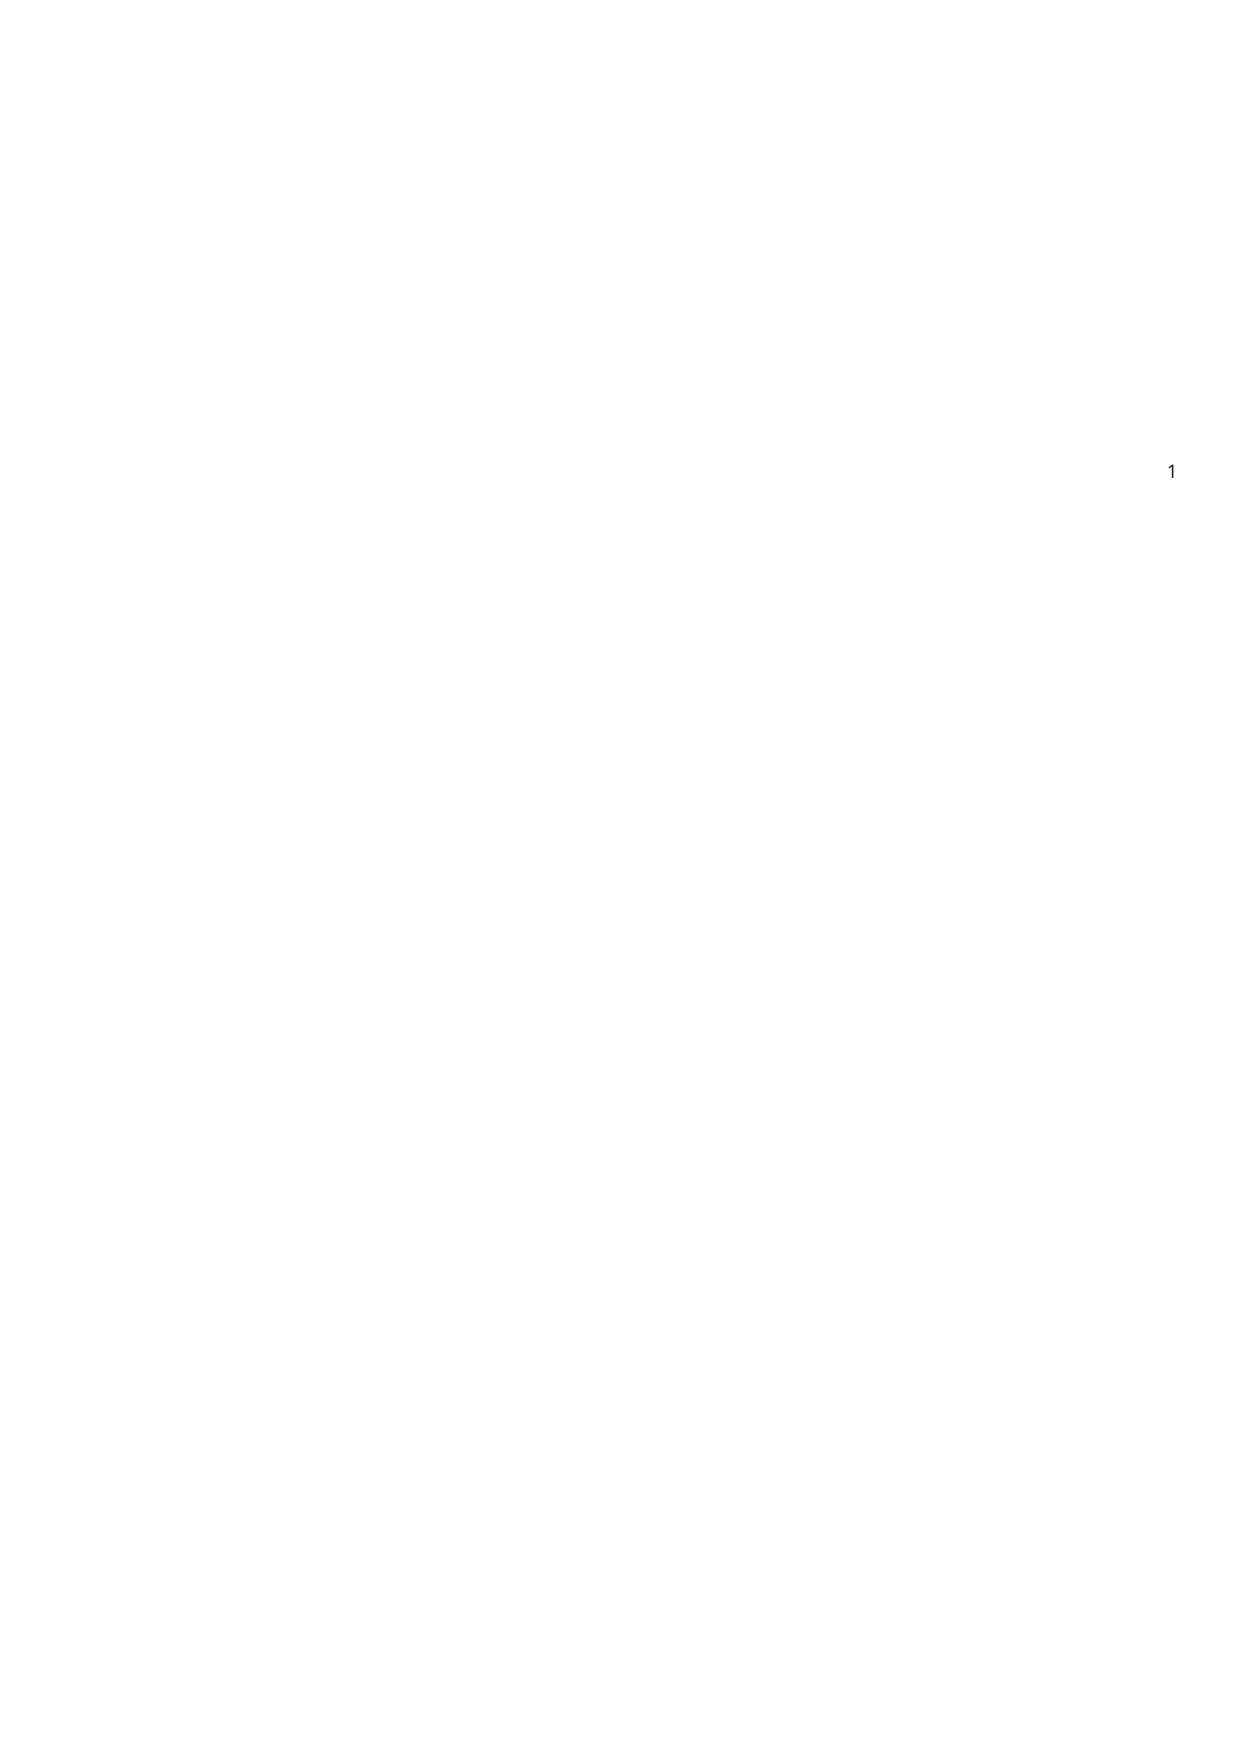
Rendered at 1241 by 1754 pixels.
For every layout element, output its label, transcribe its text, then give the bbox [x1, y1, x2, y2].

text 1 [83, 459, 1178, 484]
